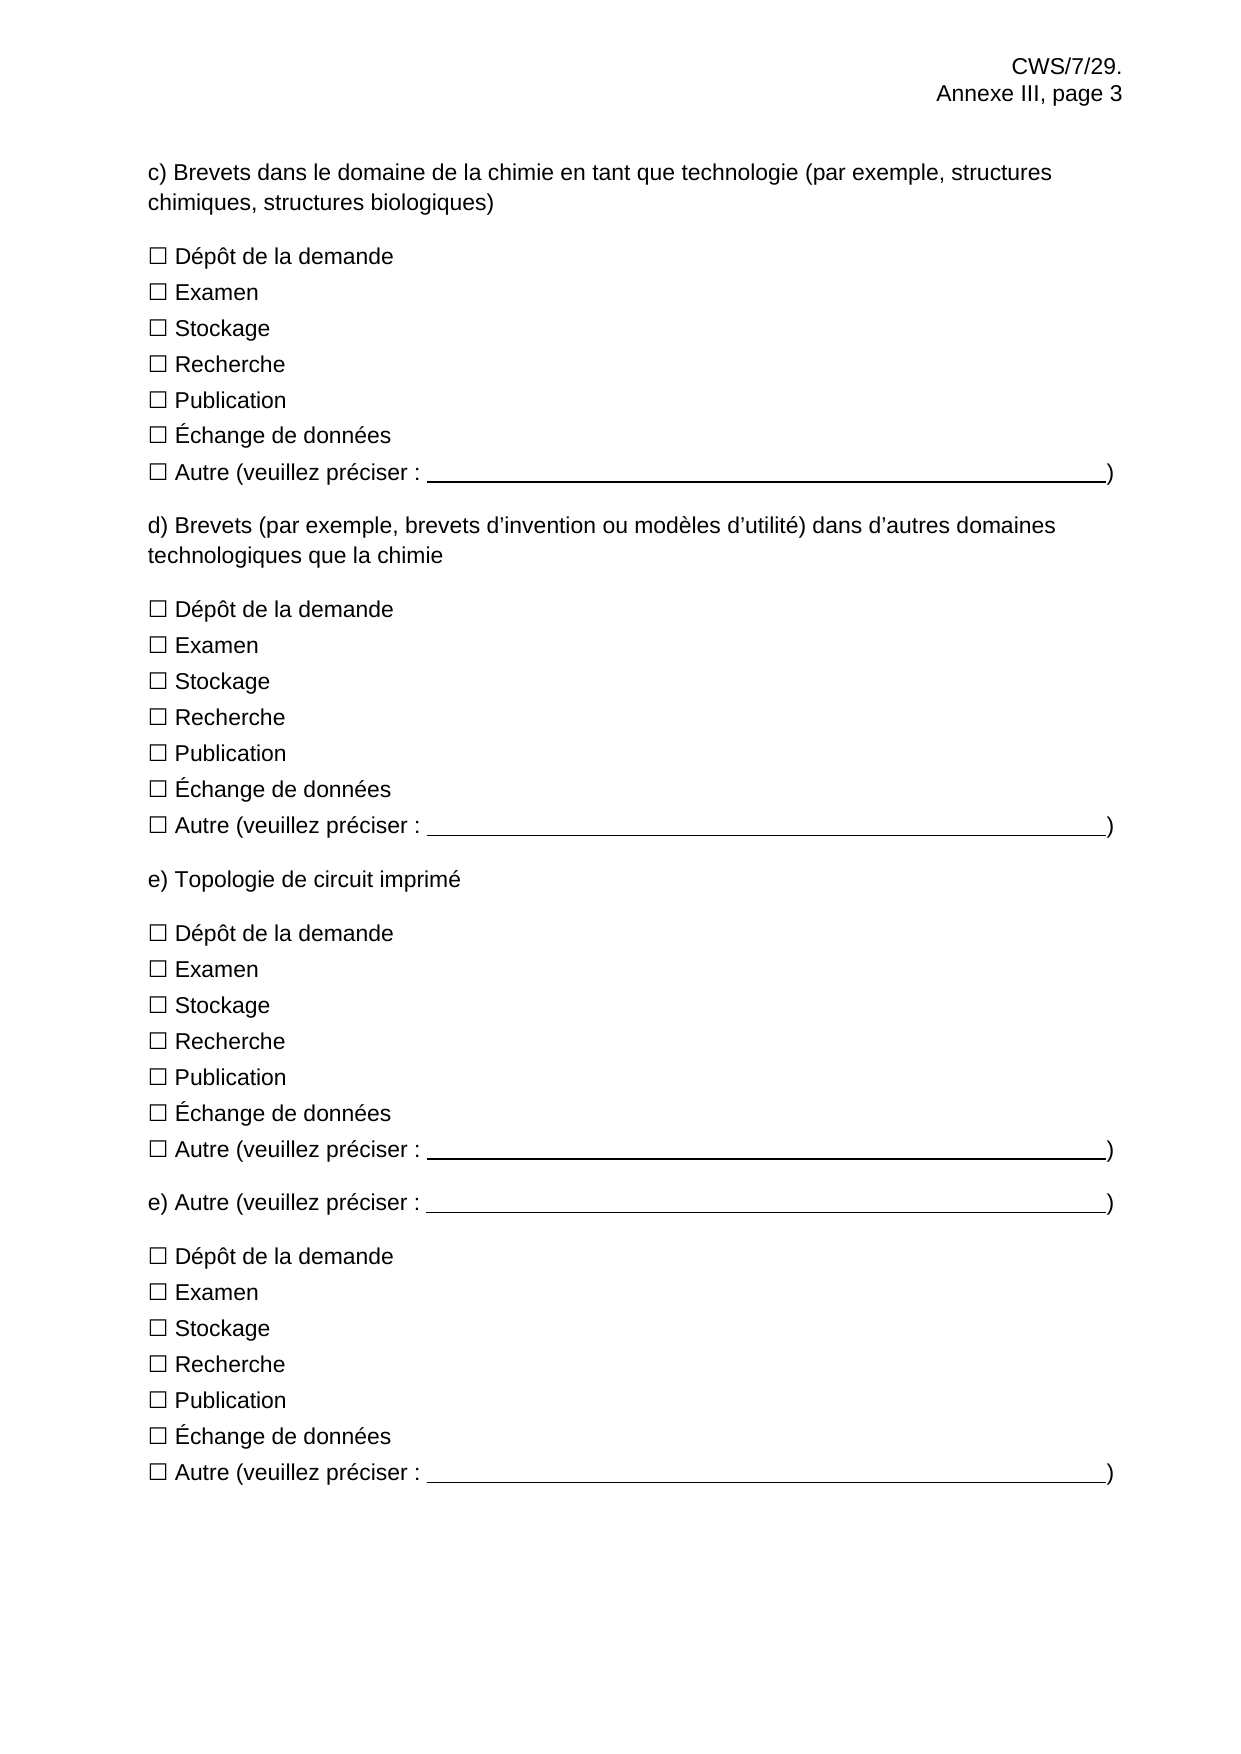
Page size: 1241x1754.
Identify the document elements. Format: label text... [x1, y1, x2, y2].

text Recherche [148, 1348, 1122, 1379]
text Dépôt de la demande [148, 1240, 1122, 1272]
text Recherche [148, 1025, 1122, 1056]
text Examen [148, 276, 1122, 307]
text c) Brevets dans le domaine de la chimie en tant que technologie (par exemple, structures chimiques, structures biologiques) [148, 158, 1122, 215]
text Autre (veuillez préciser : ) [148, 1456, 1122, 1487]
text Dépôt de la demande [148, 593, 1122, 625]
text Examen [148, 1276, 1122, 1307]
text e) Autre (veuillez préciser : ) [148, 1189, 1122, 1216]
text Autre (veuillez préciser : ) [148, 455, 1122, 487]
text Échange de données [148, 773, 1122, 804]
text Autre (veuillez préciser : ) [148, 809, 1122, 840]
text Autre (veuillez préciser : ) [148, 1132, 1122, 1164]
text Stockage [148, 989, 1122, 1020]
text Dépôt de la demande [148, 240, 1122, 271]
text Publication [148, 383, 1122, 415]
text Dépôt de la demande [148, 917, 1122, 948]
text Échange de données [148, 419, 1122, 451]
text Publication [148, 737, 1122, 768]
text d) Brevets (par exemple, brevets d’invention ou modèles d’utilité) dans d’autres domaines technologiques que la chimie [148, 512, 1122, 569]
text Échange de données [148, 1097, 1122, 1128]
text Stockage [148, 665, 1122, 697]
text Recherche [148, 701, 1122, 732]
text Stockage [148, 1312, 1122, 1343]
text Recherche [148, 348, 1122, 379]
text Échange de données [148, 1420, 1122, 1451]
text Examen [148, 953, 1122, 984]
text e) Topologie de circuit imprimé [148, 866, 1122, 892]
text Stockage [148, 312, 1122, 343]
text Publication [148, 1061, 1122, 1092]
text Publication [148, 1384, 1122, 1415]
text Examen [148, 629, 1122, 661]
